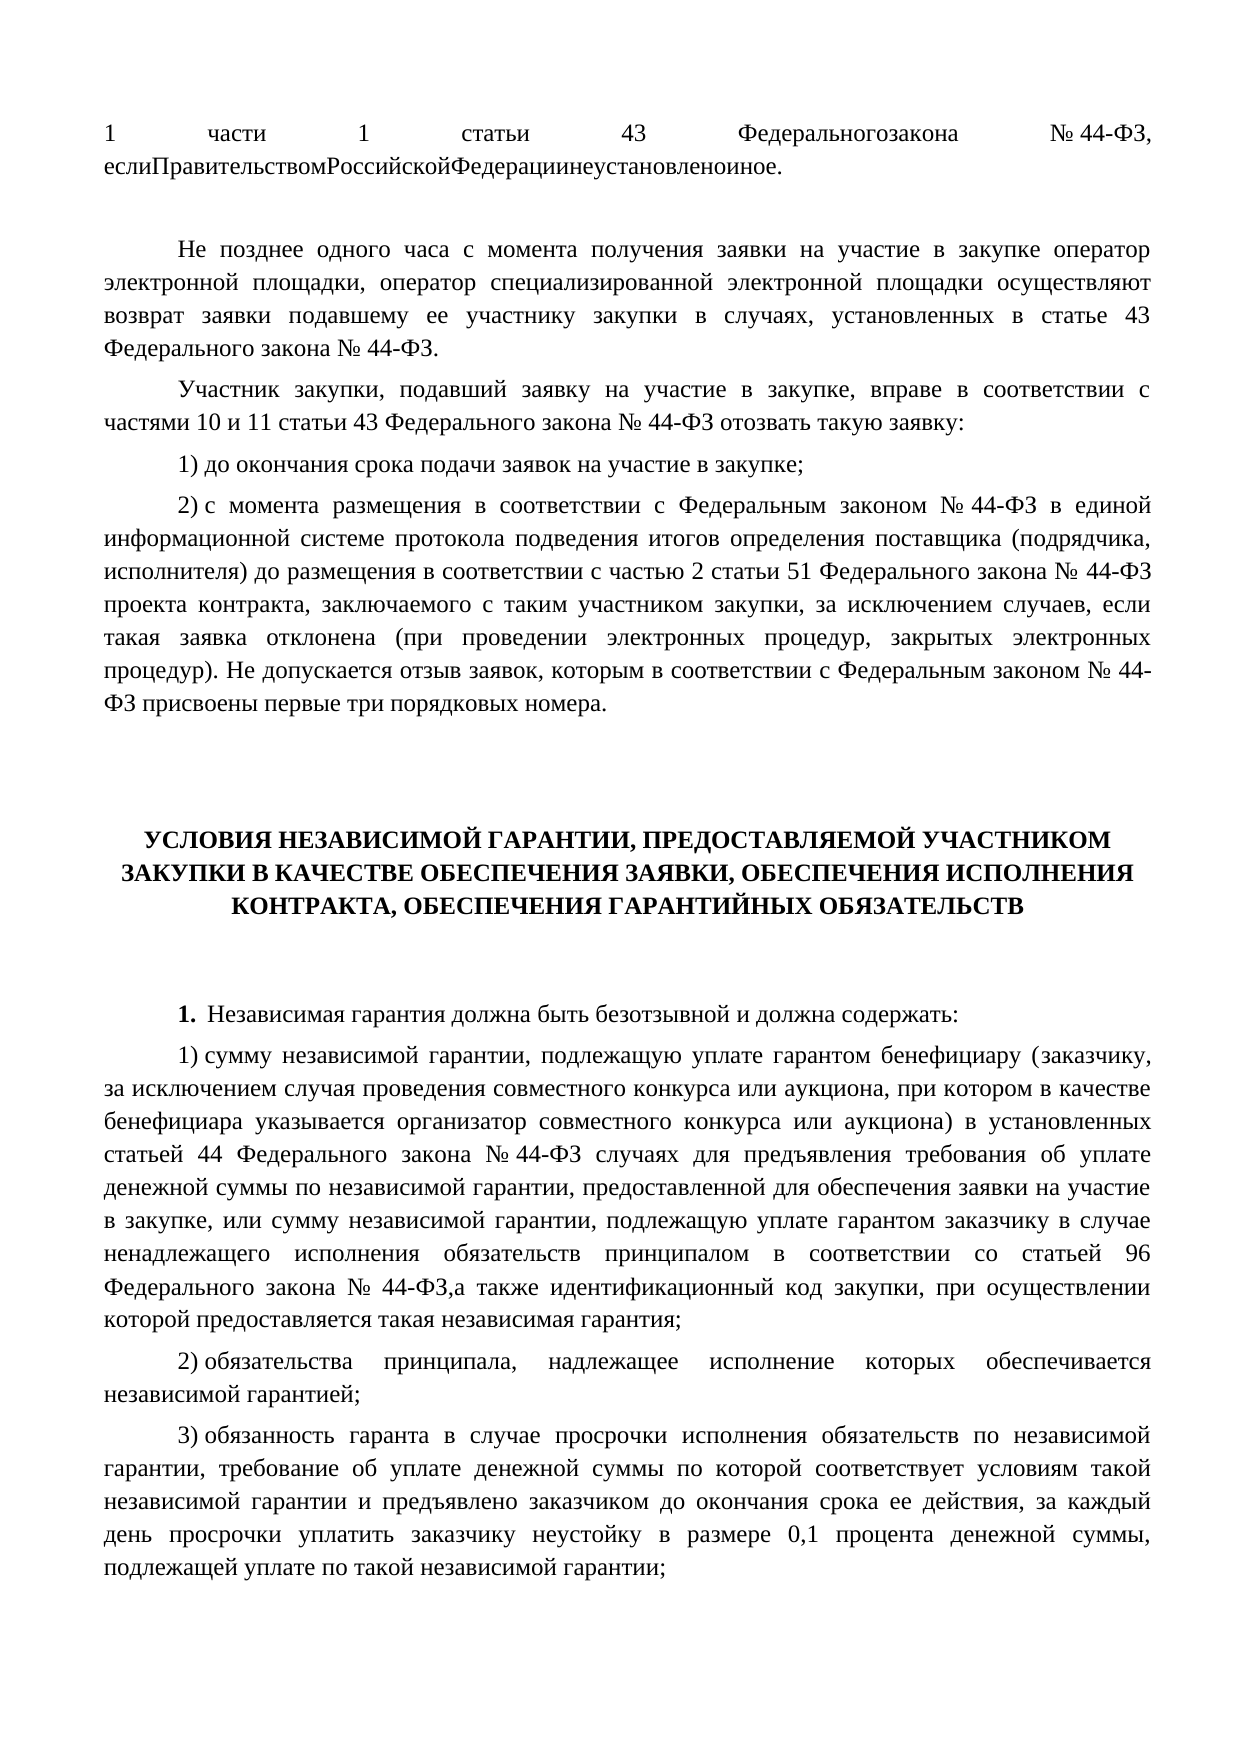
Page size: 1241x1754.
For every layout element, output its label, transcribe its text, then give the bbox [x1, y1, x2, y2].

text 1) сумму независимой гарантии, подлежащую уплате гарантом бенефициару (заказчику, за исключением случая проведения совместного конкурса или аукциона, при котором в качестве бенефициара указывается организатор совместного конкурса или аукциона) в установленных статьей 44 Федерального закона № 44-ФЗ случаях для предъявления требования об уплате денежной суммы по независимой гарантии, предоставленной для обеспечения заявки на участие в закупке, или сумму независимой гарантии, подлежащую уплате гарантом заказчику в случае ненадлежащего исполнения обязательств принципалом в соответствии со статьей 96 Федерального закона № 44-ФЗ,а также идентификационный код закупки, при осуществлении которой предоставляется такая независимая гарантия; [103, 1040, 1152, 1333]
text 1) до окончания срока подачи заявок на участие в закупке; [103, 449, 1152, 477]
text Участник закупки, подавший заявку на участие в закупке, вправе в соответствии с частями 10 и 11 статьи 43 Федерального закона № 44-ФЗ отозвать такую заявку: [103, 374, 1152, 436]
text 2) обязательства принципала, надлежащее исполнение которых обеспечивается независимой гарантией; [103, 1346, 1152, 1408]
text Не позднее одного часа с момента получения заявки на участие в закупке оператор электронной площадки, оператор специализированной электронной площадки осуществляют возврат заявки подавшему ее участнику закупки в случаях, установленных в статье 43 Федерального закона № 44-ФЗ. [103, 234, 1152, 362]
text 2) с момента размещения в соответствии с Федеральным законом № 44-ФЗ в единой информационной системе протокола подведения итогов определения поставщика (подрядчика, исполнителя) до размещения в соответствии с частью 2 статьи 51 Федерального закона № 44-ФЗ проекта контракта, заключаемого с таким участником закупки, за исключением случаев, если такая заявка отклонена (при проведении электронных процедур, закрытых электронных процедур). Не допускается отзыв заявок, которым в соответствии с Федеральным законом № 44-ФЗ присвоены первые три порядковых номера. [103, 490, 1152, 717]
text УСЛОВИЯ независимой ГАРАНТИИ, предоставляемой участником закупки в качестве обеспечения заявки, ОБЕСПЕЧЕНИЯ ИСПОЛНЕНИЯ КОНТРАКТА, ОБЕСПЕчения гарантийных обязательств [103, 825, 1152, 920]
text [103, 118, 1152, 180]
text 3) обязанность гаранта в случае просрочки исполнения обязательств по независимой гарантии, требование об уплате денежной суммы по которой соответствует условиям такой независимой гарантии и предъявлено заказчиком до окончания срока ее действия, за каждый день просрочки уплатить заказчику неустойку в размере 0,1 процента денежной суммы, подлежащей уплате по такой независимой гарантии; [103, 1420, 1152, 1581]
list Независимая гарантия должна быть безотзывной и должна содержать: [103, 999, 1152, 1028]
